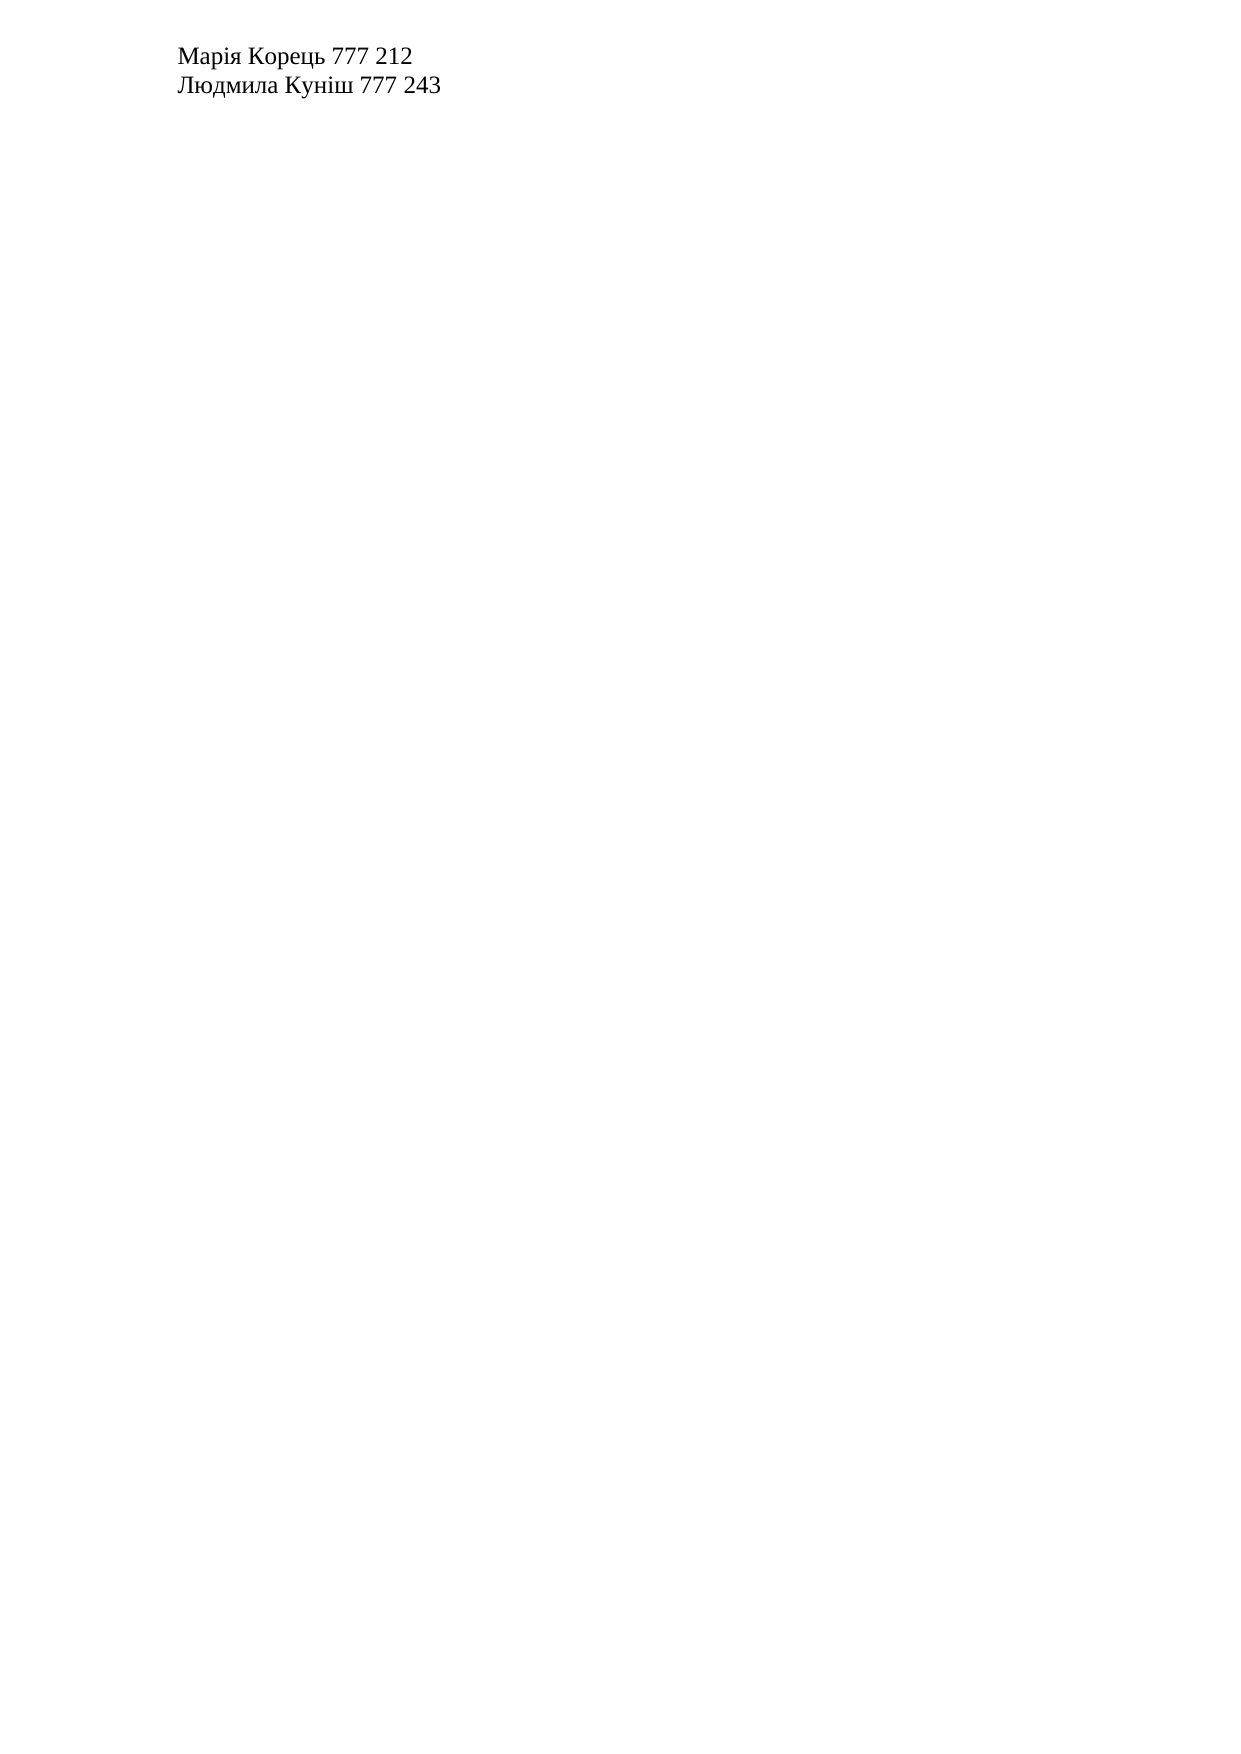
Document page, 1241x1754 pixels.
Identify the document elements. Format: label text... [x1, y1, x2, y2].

text Людмила Куніш 777 243 [177, 70, 1181, 99]
text Марія Корець 777 212 [177, 41, 1181, 70]
